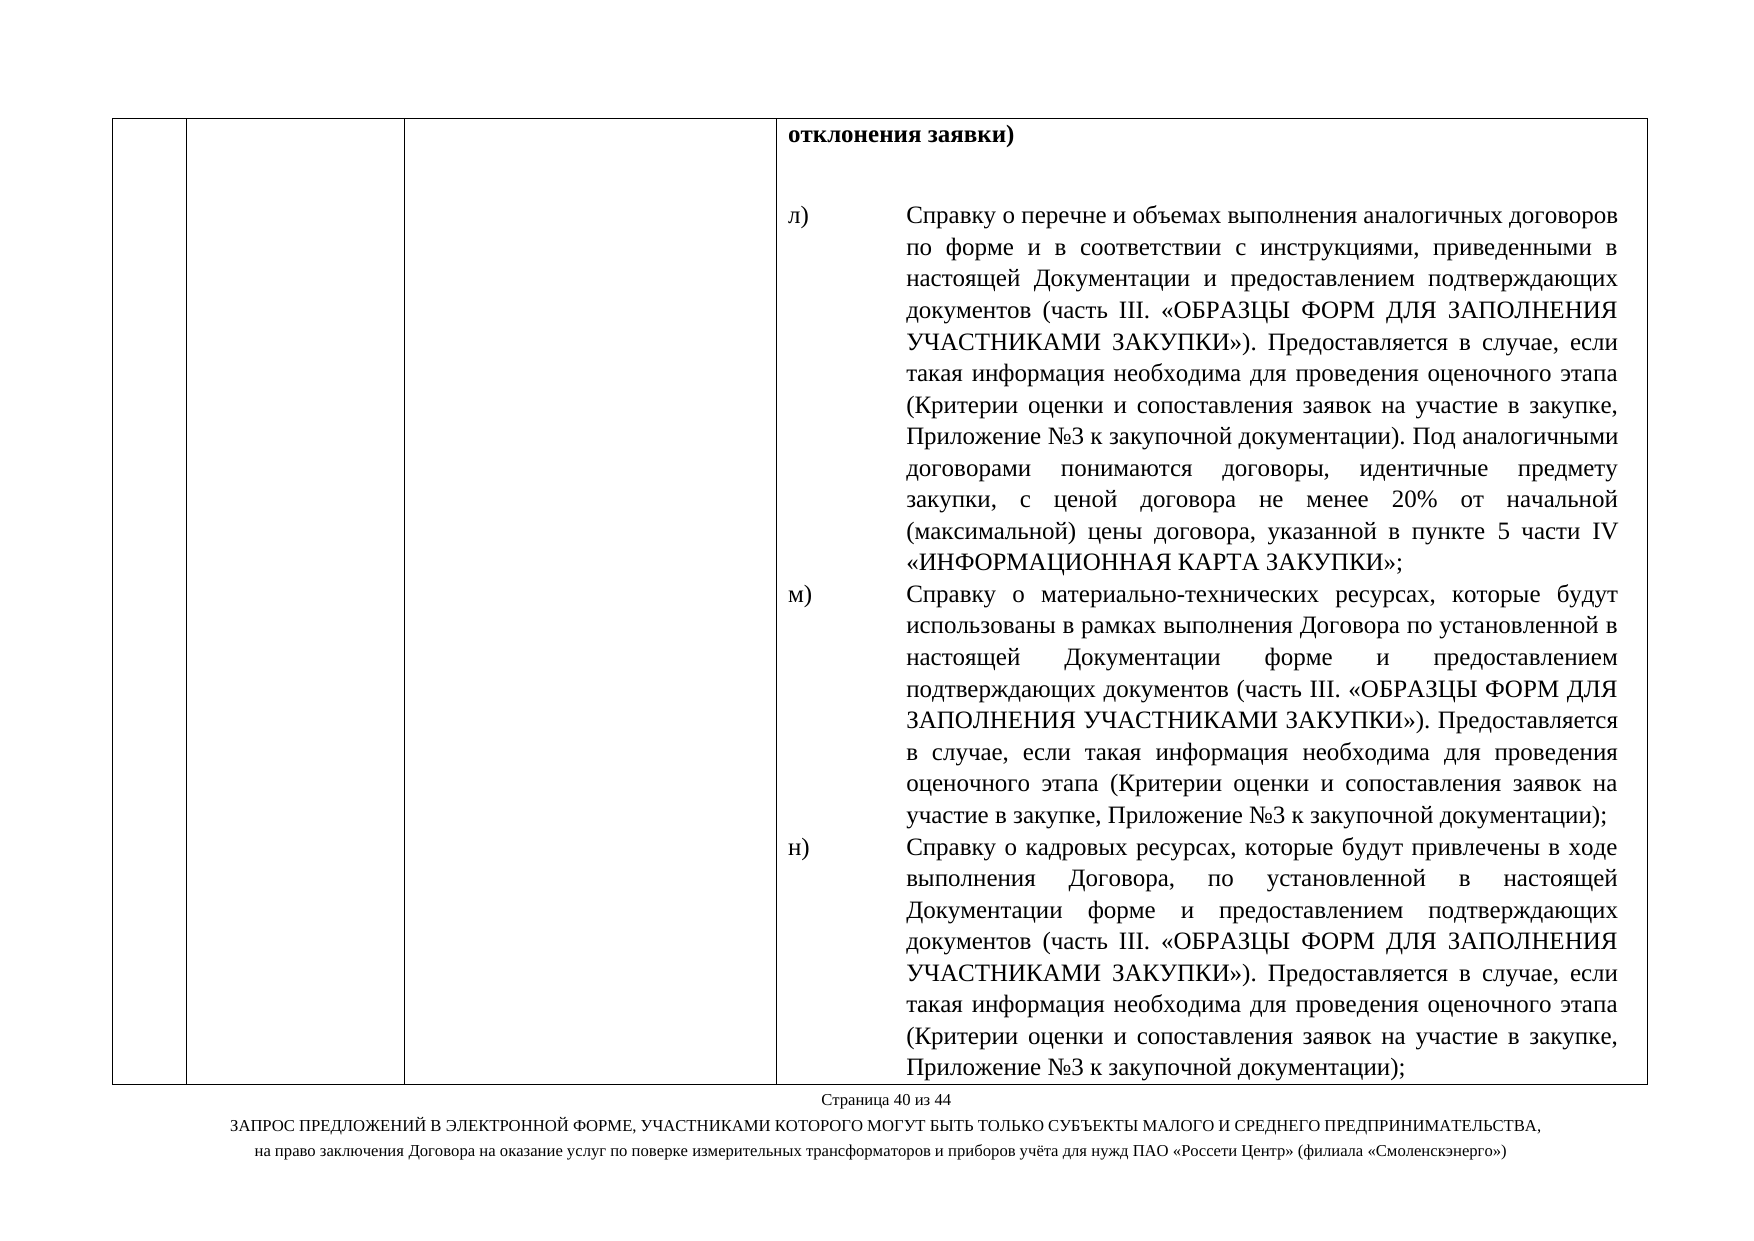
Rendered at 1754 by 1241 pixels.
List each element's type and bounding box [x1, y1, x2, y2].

table_cell [405, 119, 776, 1084]
table_cell [187, 119, 404, 1084]
table_cell [113, 119, 186, 1084]
table_cell [777, 119, 1647, 1084]
